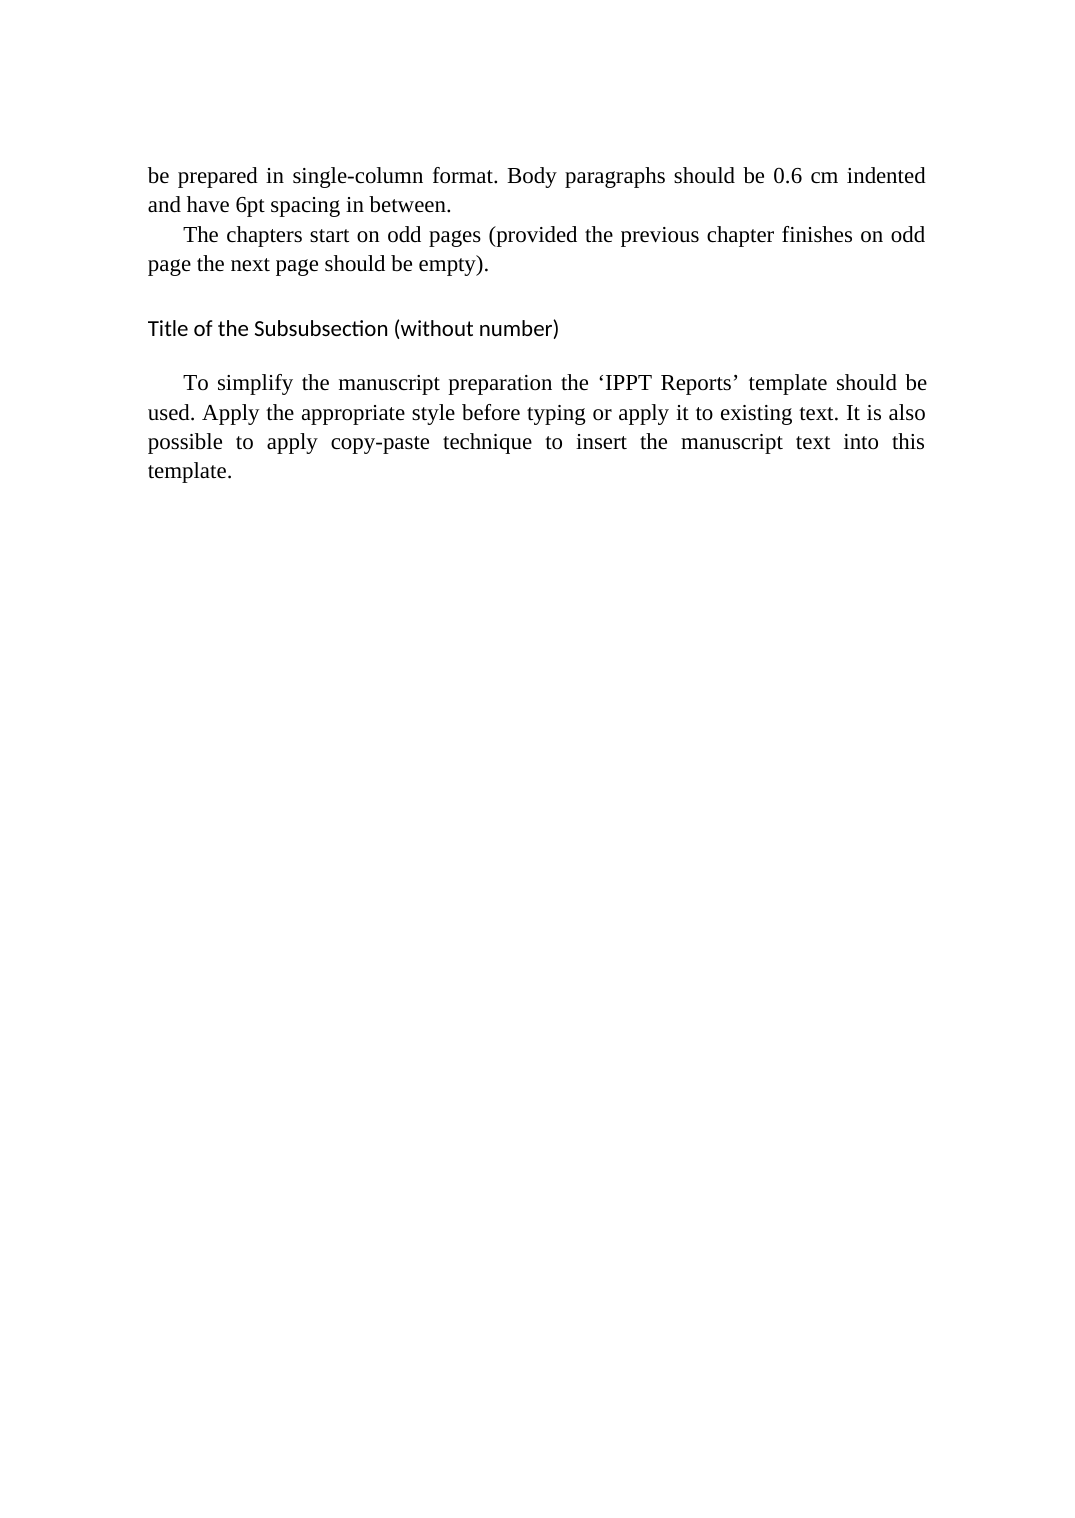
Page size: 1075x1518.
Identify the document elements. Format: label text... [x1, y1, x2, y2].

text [148, 159, 927, 218]
text The chapters start on odd pages (provided the previous chapter finishes on odd page the next page should be empty). [148, 218, 927, 276]
text To simplify the manuscript preparation the ‘IPPT Reports’ template should be used. Apply the appropriate style before typing or apply it to existing text. It is also possible to apply copy-paste technique to insert the manuscript text into this template. [148, 367, 927, 483]
text Title of the Subsubsection (without number) [148, 314, 927, 342]
